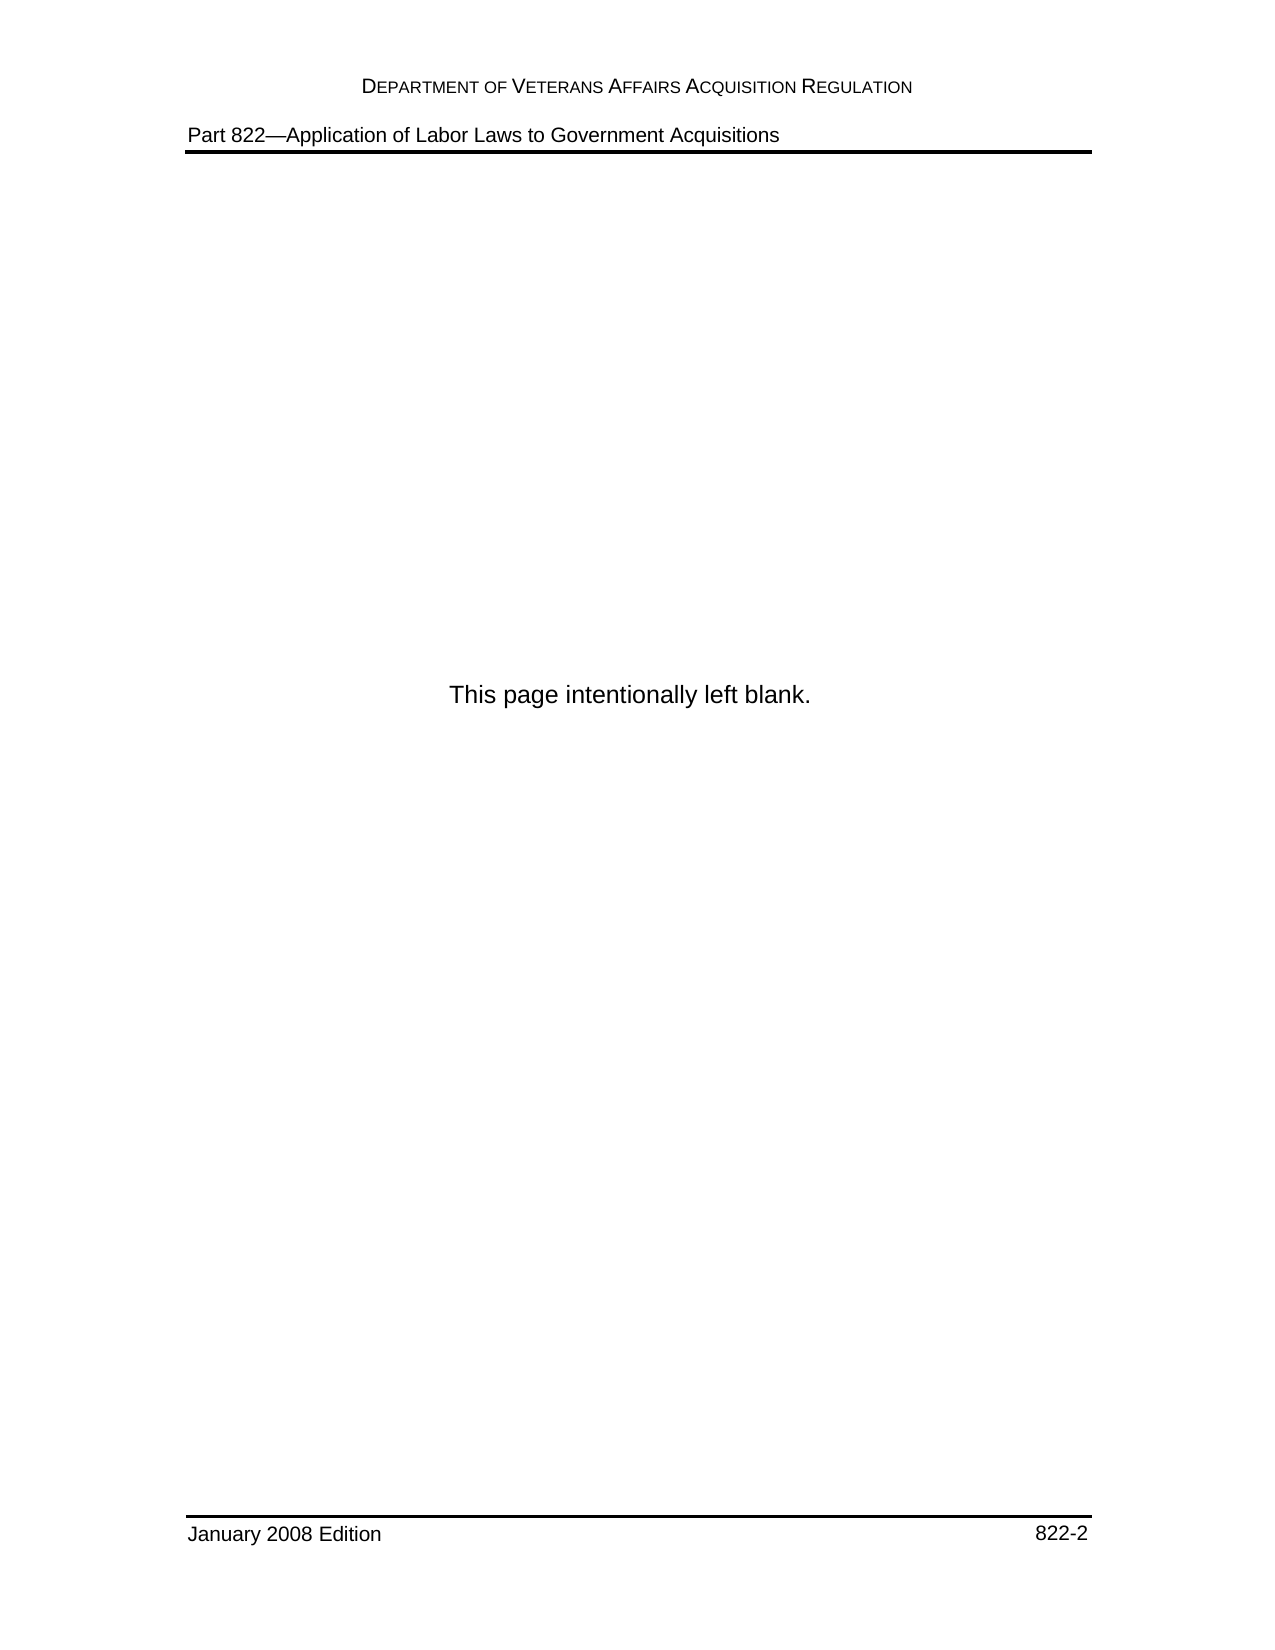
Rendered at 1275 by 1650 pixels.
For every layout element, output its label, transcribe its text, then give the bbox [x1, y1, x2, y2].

text This page intentionally left blank. [162, 686, 1098, 707]
